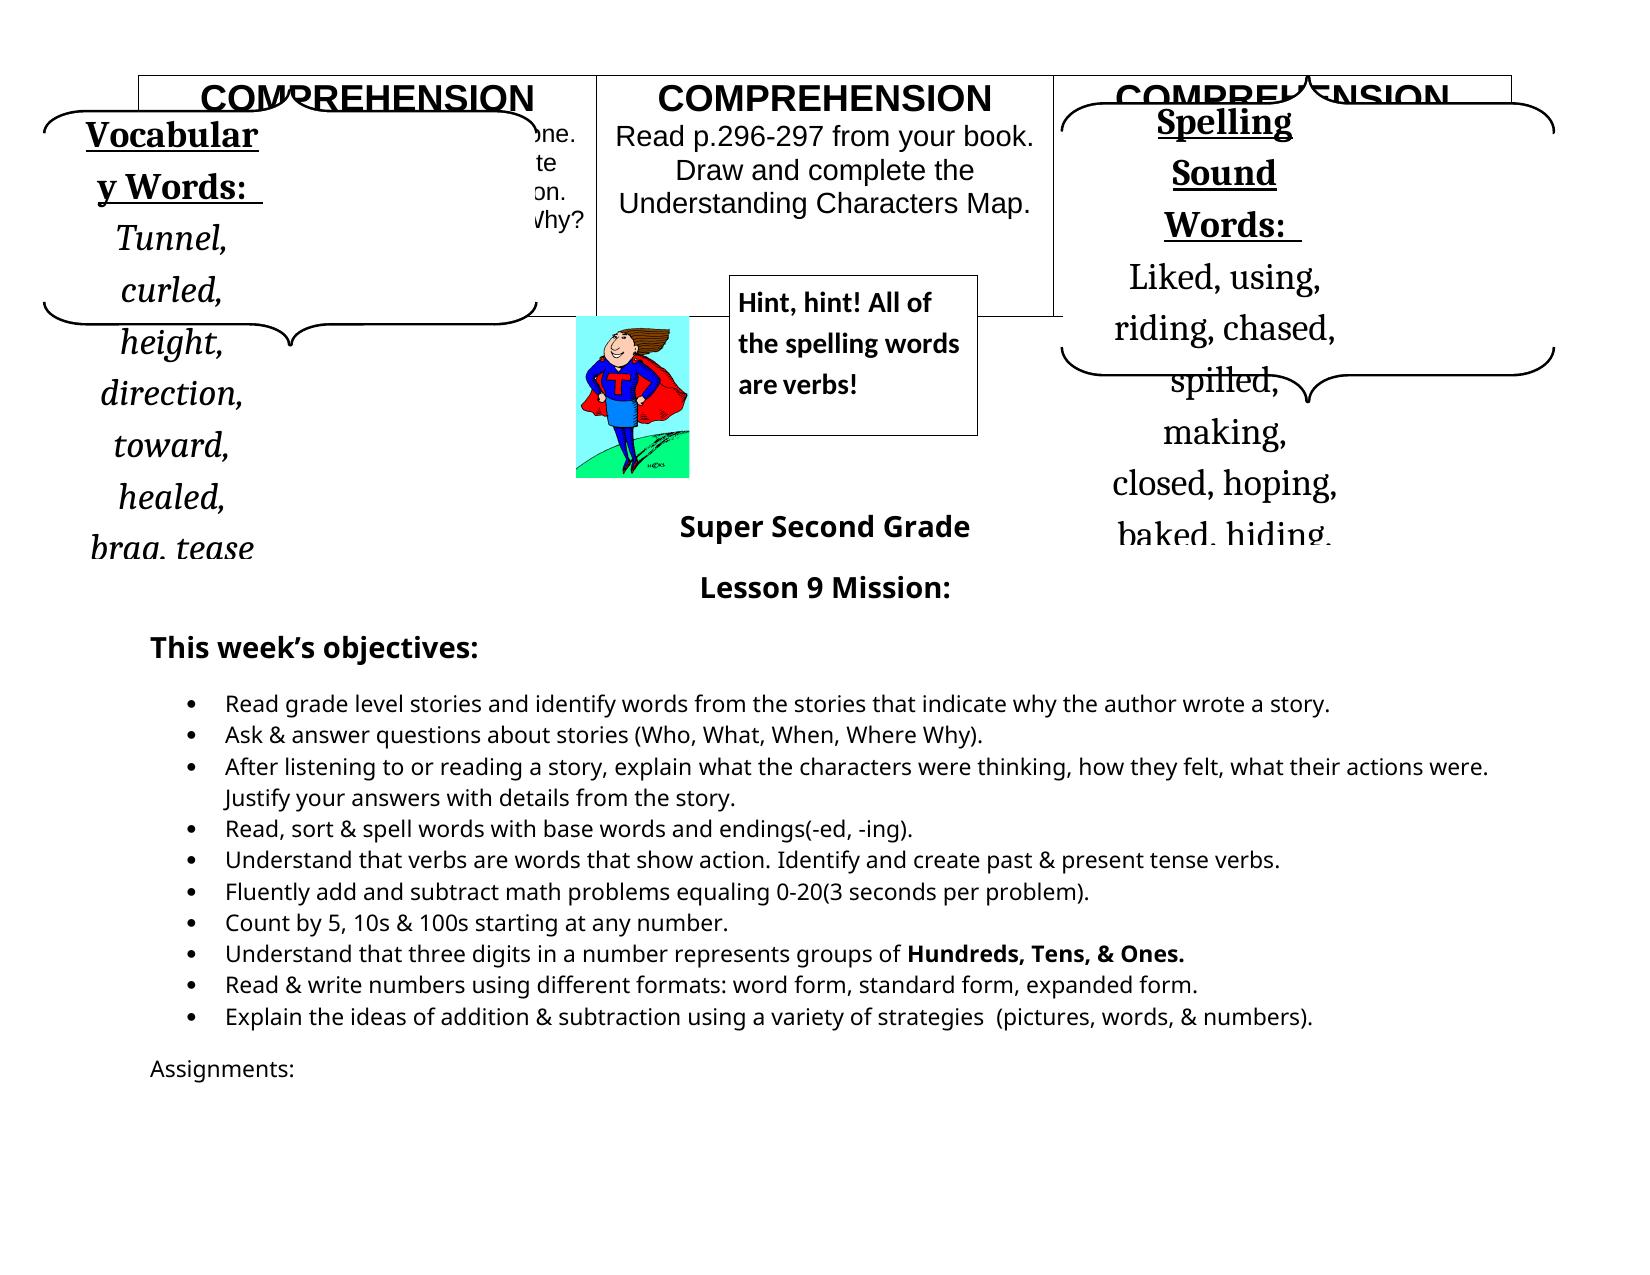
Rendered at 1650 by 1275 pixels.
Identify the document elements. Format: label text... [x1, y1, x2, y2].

list Fluently add and subtract math problems equaling 0-20(3 seconds per problem). [187, 876, 1500, 907]
list Explain the ideas of addition & subtraction using a variety of strategies (pictures, words, & numbers). [187, 1001, 1500, 1032]
picture [576, 316, 690, 478]
text Assignments: [150, 1053, 1500, 1084]
text This week’s objectives: [150, 628, 1500, 667]
table_cell COMPREHENSION Read this week’s story with someone. Chose two pages to reread. Write sentences to answer each question. Who? Did what? When? Where? Why? [139, 76, 596, 316]
list Read, sort & spell words with base words and endings(-ed, -ing). [187, 813, 1500, 844]
text Super Second Grade [150, 507, 1500, 546]
list Ask & answer questions about stories (Who, What, When, Where Why). [187, 719, 1500, 751]
list Read & write numbers using different formats: word form, standard form, expanded form. [187, 969, 1500, 1001]
list Understand that verbs are words that show action. Identify and create past & present tense verbs. [187, 844, 1500, 876]
list Count by 5, 10s & 100s starting at any number. [187, 907, 1500, 938]
list Read grade level stories and identify words from the stories that indicate why the author wrote a story. [187, 688, 1500, 719]
text Lesson 9 Mission: [150, 567, 1500, 607]
list After listening to or reading a story, explain what the characters were thinking, how they felt, what their actions were. Justify your answers with details from the story. [187, 751, 1500, 813]
list Understand that three digits in a number represents groups of Hundreds, Tens, & Ones. [187, 938, 1500, 969]
table_cell COMPREHENSION Choose a page from How Chipmunk Got His Stripes. Create a Flow Map like the one on p. 264. Identify the main idea of the page and list 2 details. [1054, 76, 1305, 316]
table_cell COMPREHENSION Read p.296-297 from your book. Draw and complete the Understanding Characters Map. [597, 76, 1053, 316]
